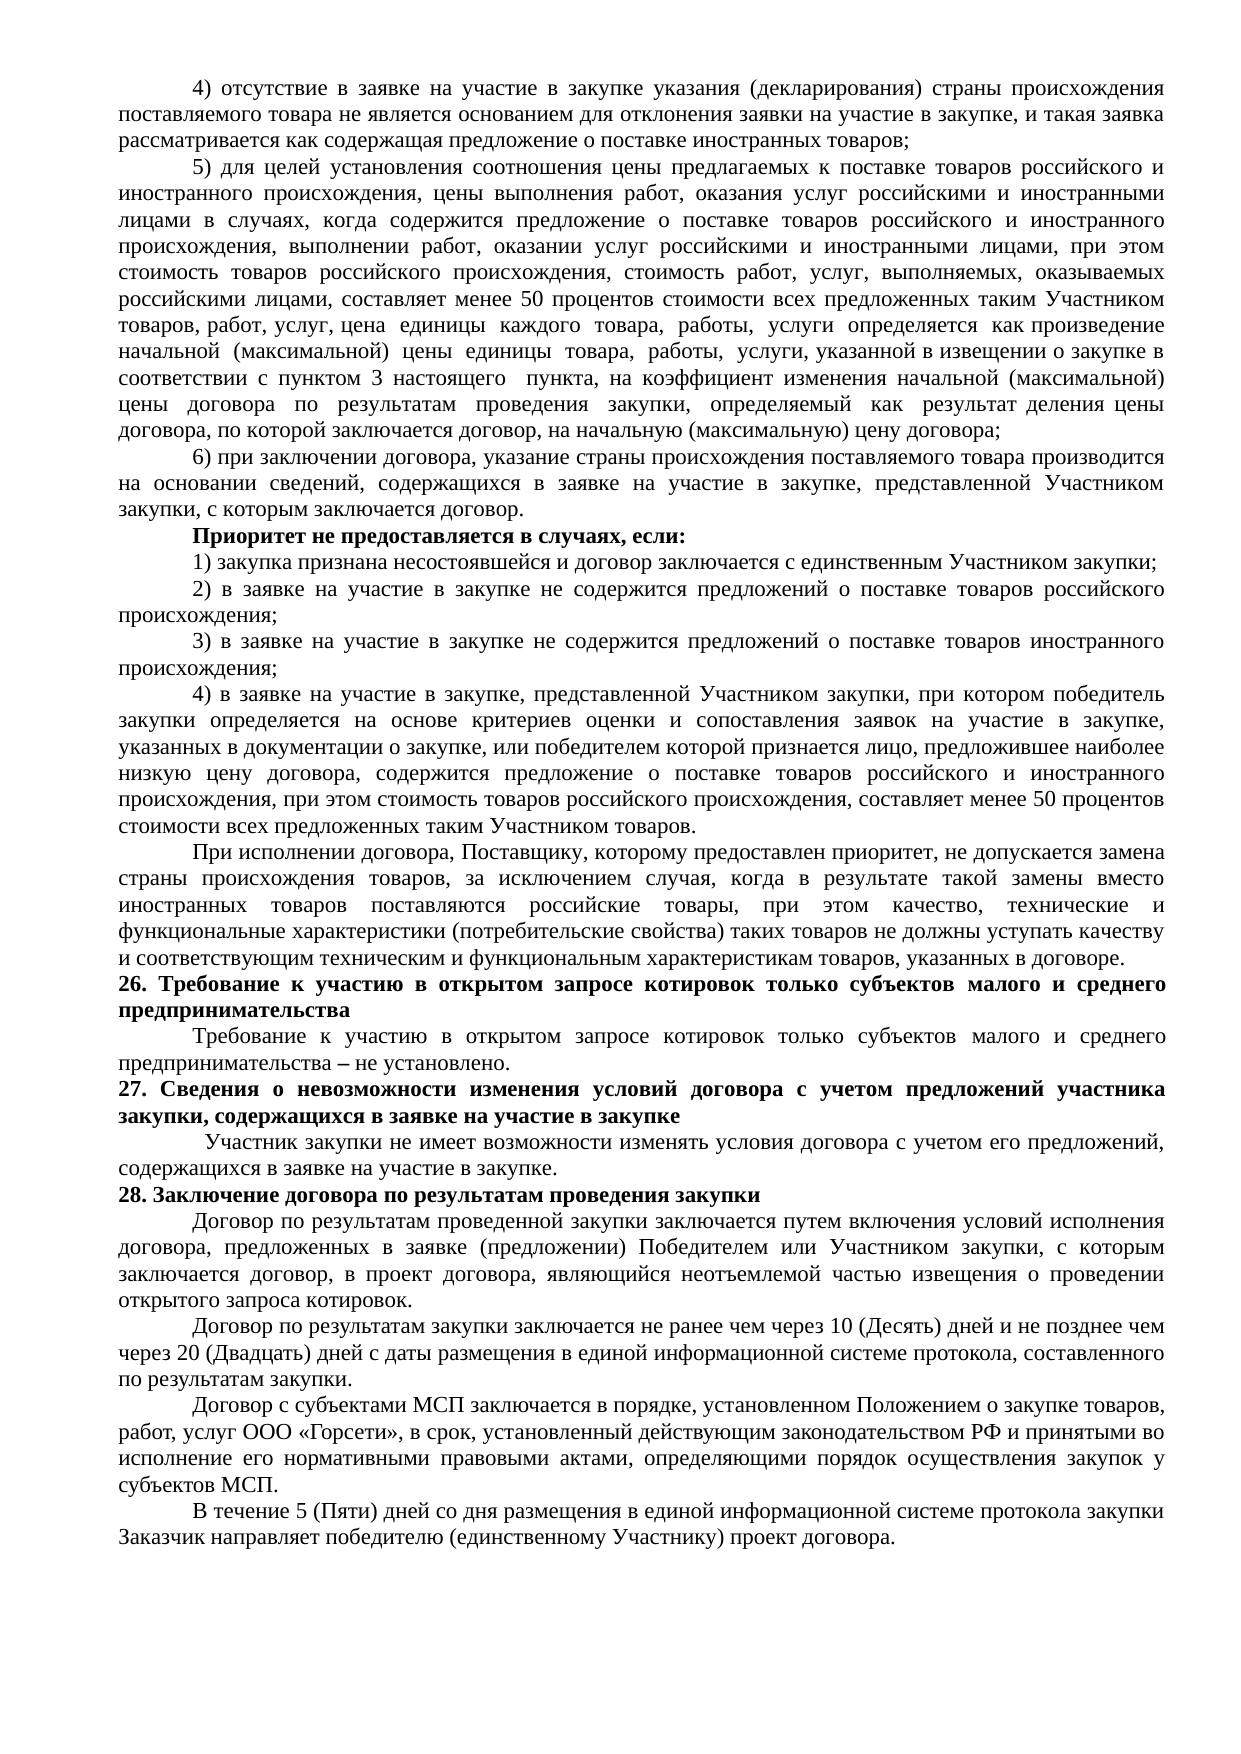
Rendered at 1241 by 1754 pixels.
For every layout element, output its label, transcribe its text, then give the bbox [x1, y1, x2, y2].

text Договор по результатам проведенной закупки заключается путем включения условий исполнения договора, предложенных в заявке (предложении) Победителем или Участником закупки, с которым заключается договор, в проект договора, являющийся неотъемлемой частью извещения о проведении открытого запроса котировок. [118, 1207, 1167, 1312]
text 26. Требование к участию в открытом запросе котировок только субъектов малого и среднего предпринимательства [118, 970, 1167, 1023]
text 4) в заявке на участие в закупке, представленной Участником закупки, при котором победитель закупки определяется на основе критериев оценки и сопоставления заявок на участие в закупке, указанных в документации о закупке, или победителем которой признается лицо, предложившее наиболее низкую цену договора, содержится предложение о поставке товаров российского и иностранного происхождения, при этом стоимость товаров российского происхождения, составляет менее 50 процентов стоимости всех предложенных таким Участником товаров. [118, 680, 1167, 838]
text 5) для целей установления соотношения цены предлагаемых к поставке товаров российского и иностранного происхождения, цены выполнения работ, оказания услуг российскими и иностранными лицами в случаях, когда содержится предложение о поставке товаров российского и иностранного происхождения, выполнении работ, оказании услуг российскими и иностранными лицами, при этом стоимость товаров российского происхождения, стоимость работ, услуг, выполняемых, оказываемых российскими лицами, составляет менее 50 процентов стоимости всех предложенных таким Участником товаров, работ, услуг, цена единицы каждого товара, работы, услуги определяется как произведение начальной (максимальной) цены единицы товара, работы, услуги, указанной в извещении о закупке в соответствии с пунктом 3 настоящего пункта, на коэффициент изменения начальной (максимальной) цены договора по результатам проведения закупки, определяемый как результат деления цены договора, по которой заключается договор, на начальную (максимальную) цену договора; [118, 153, 1167, 443]
text 27. Сведения о невозможности изменения условий договора с учетом предложений участника закупки, содержащихся в заявке на участие в закупке [118, 1075, 1167, 1128]
text Договор по результатам закупки заключается не ранее чем через 10 (Десять) дней и не позднее чем через 20 (Двадцать) дней с даты размещения в единой информационной системе протокола, составленного по результатам закупки. [118, 1312, 1167, 1392]
text 28. Заключение договора по результатам проведения закупки [118, 1181, 1167, 1207]
text В течение 5 (Пяти) дней со дня размещения в единой информационной системе протокола закупки Заказчик направляет победителю (единственному Участнику) проект договора. [118, 1497, 1167, 1550]
text Приоритет не предоставляется в случаях, если: [118, 522, 1167, 548]
text При исполнении договора, Поставщику, которому предоставлен приоритет, не допускается замена страны происхождения товаров, за исключением случая, когда в результате такой замены вместо иностранных товаров поставляются российские товары, при этом качество, технические и функциональные характеристики (потребительские свойства) таких товаров не должны уступать качеству и соответствующим техническим и функциональным характеристикам товаров, указанных в договоре. [118, 838, 1167, 970]
text 4) отсутствие в заявке на участие в закупке указания (декларирования) страны происхождения поставляемого товара не является основанием для отклонения заявки на участие в закупке, и такая заявка рассматривается как содержащая предложение о поставке иностранных товаров; [118, 74, 1167, 153]
text 1) закупка признана несостоявшейся и договор заключается с единственным Участником закупки; [118, 548, 1167, 574]
text 2) в заявке на участие в закупке не содержится предложений о поставке товаров российского происхождения; [118, 574, 1167, 627]
text Договор с субъектами МСП заключается в порядке, установленном Положением о закупке товаров, работ, услуг ООО «Горсети», в срок, установленный действующим законодательством РФ и принятыми во исполнение его нормативными правовыми актами, определяющими порядок осуществления закупок у субъектов МСП. [118, 1392, 1167, 1497]
text 6) при заключении договора, указание страны происхождения поставляемого товара производится на основании сведений, содержащихся в заявке на участие в закупке, представленной Участником закупки, с которым заключается договор. [118, 443, 1167, 522]
text 3) в заявке на участие в закупке не содержится предложений о поставке товаров иностранного происхождения; [118, 627, 1167, 680]
text Требование к участию в открытом запросе котировок только субъектов малого и среднего предпринимательства – не установлено. [118, 1023, 1167, 1075]
text Участник закупки не имеет возможности изменять условия договора с учетом его предложений, содержащихся в заявке на участие в закупке. [118, 1128, 1167, 1181]
